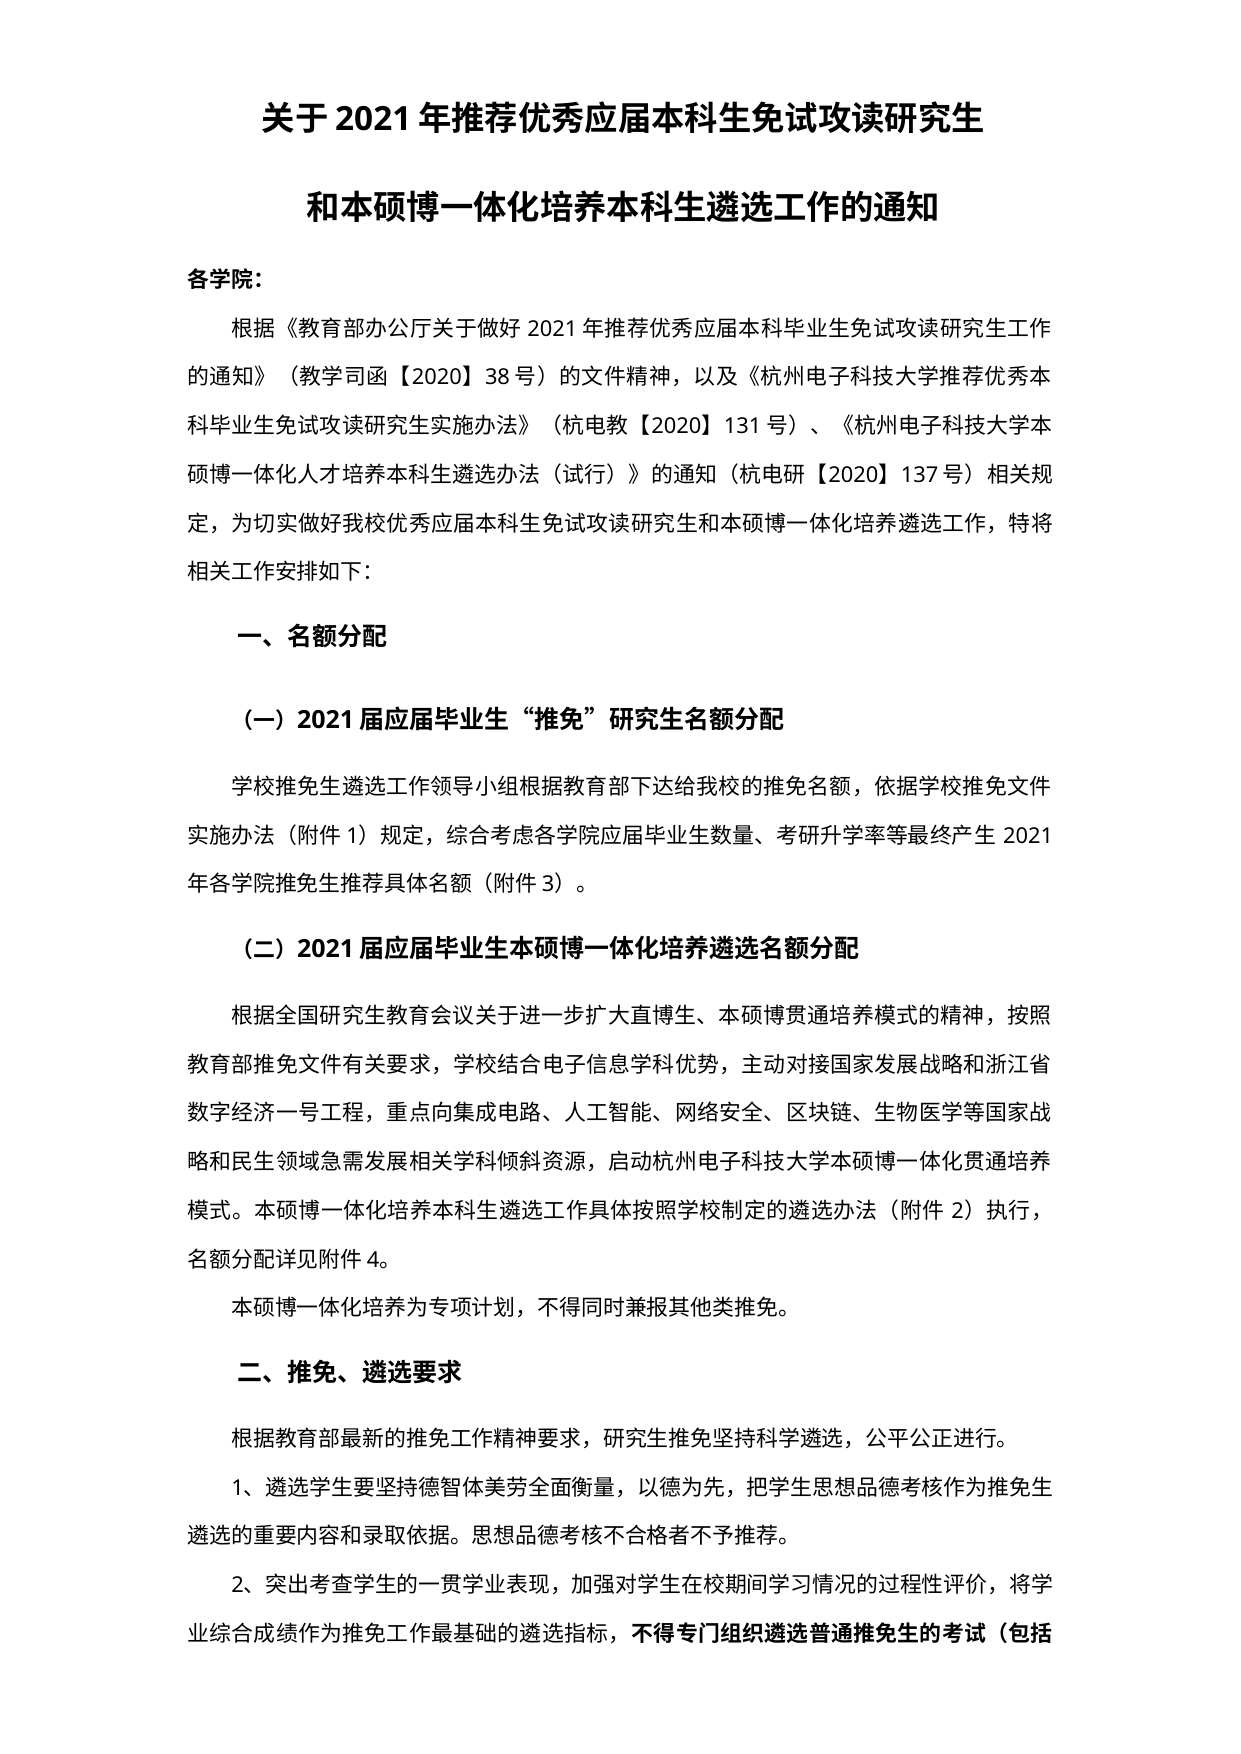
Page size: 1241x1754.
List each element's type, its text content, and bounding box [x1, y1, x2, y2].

text 1、遴选学生要坚持德智体美劳全面衡量，以德为先，把学生思想品德考核作为推免生遴选的重要内容和录取依据。思想品德考核不合格者不予推荐。 [187, 1469, 1053, 1551]
text 根据教育部最新的推免工作精神要求，研究生推免坚持科学遴选，公平公正进行。 [187, 1421, 1053, 1453]
text 学校推免生遴选工作领导小组根据教育部下达给我校的推免名额，依据学校推免文件实施办法（附件1）规定，综合考虑各学院应届毕业生数量、考研升学率等最终产生2021年各学院推免生推荐具体名额（附件3）。 [187, 768, 1053, 898]
text （二）2021届应届毕业生本硕博一体化培养遴选名额分配 [187, 914, 1053, 979]
text 和本硕博一体化培养本科生遴选工作的通知 [193, 173, 1053, 238]
text 本硕博一体化培养为专项计划，不得同时兼报其他类推免。 [187, 1289, 1053, 1322]
text 二、推免、遴选要求 [187, 1338, 1053, 1403]
text 根据《教育部办公厅关于做好2021年推荐优秀应届本科毕业生免试攻读研究生工作的通知》（教学司函【2020】38号）的文件精神，以及《杭州电子科技大学推荐优秀本科毕业生免试攻读研究生实施办法》（杭电教【2020】131号）、《杭州电子科技大学本硕博一体化人才培养本科生遴选办法（试行）》的通知（杭电研【2020】137号）相关规定，为切实做好我校优秀应届本科生免试攻读研究生和本硕博一体化培养遴选工作，特将相关工作安排如下： [187, 310, 1053, 586]
text 一、名额分配 [187, 602, 1053, 667]
text 各学院： [187, 262, 1053, 294]
text 关于2021年推荐优秀应届本科生免试攻读研究生 [193, 84, 1053, 149]
text （一）2021届应届毕业生“推免”研究生名额分配 [187, 685, 1053, 750]
text 根据全国研究生教育会议关于进一步扩大直博生、本硕博贯通培养模式的精神，按照教育部推免文件有关要求，学校结合电子信息学科优势，主动对接国家发展战略和浙江省数字经济一号工程，重点向集成电路、人工智能、网络安全、区块链、生物医学等国家战略和民生领域急需发展相关学科倾斜资源，启动杭州电子科技大学本硕博一体化贯通培养模式。本硕博一体化培养本科生遴选工作具体按照学校制定的遴选办法（附件2）执行，名额分配详见附件4。 [187, 997, 1053, 1274]
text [187, 1566, 1053, 1648]
